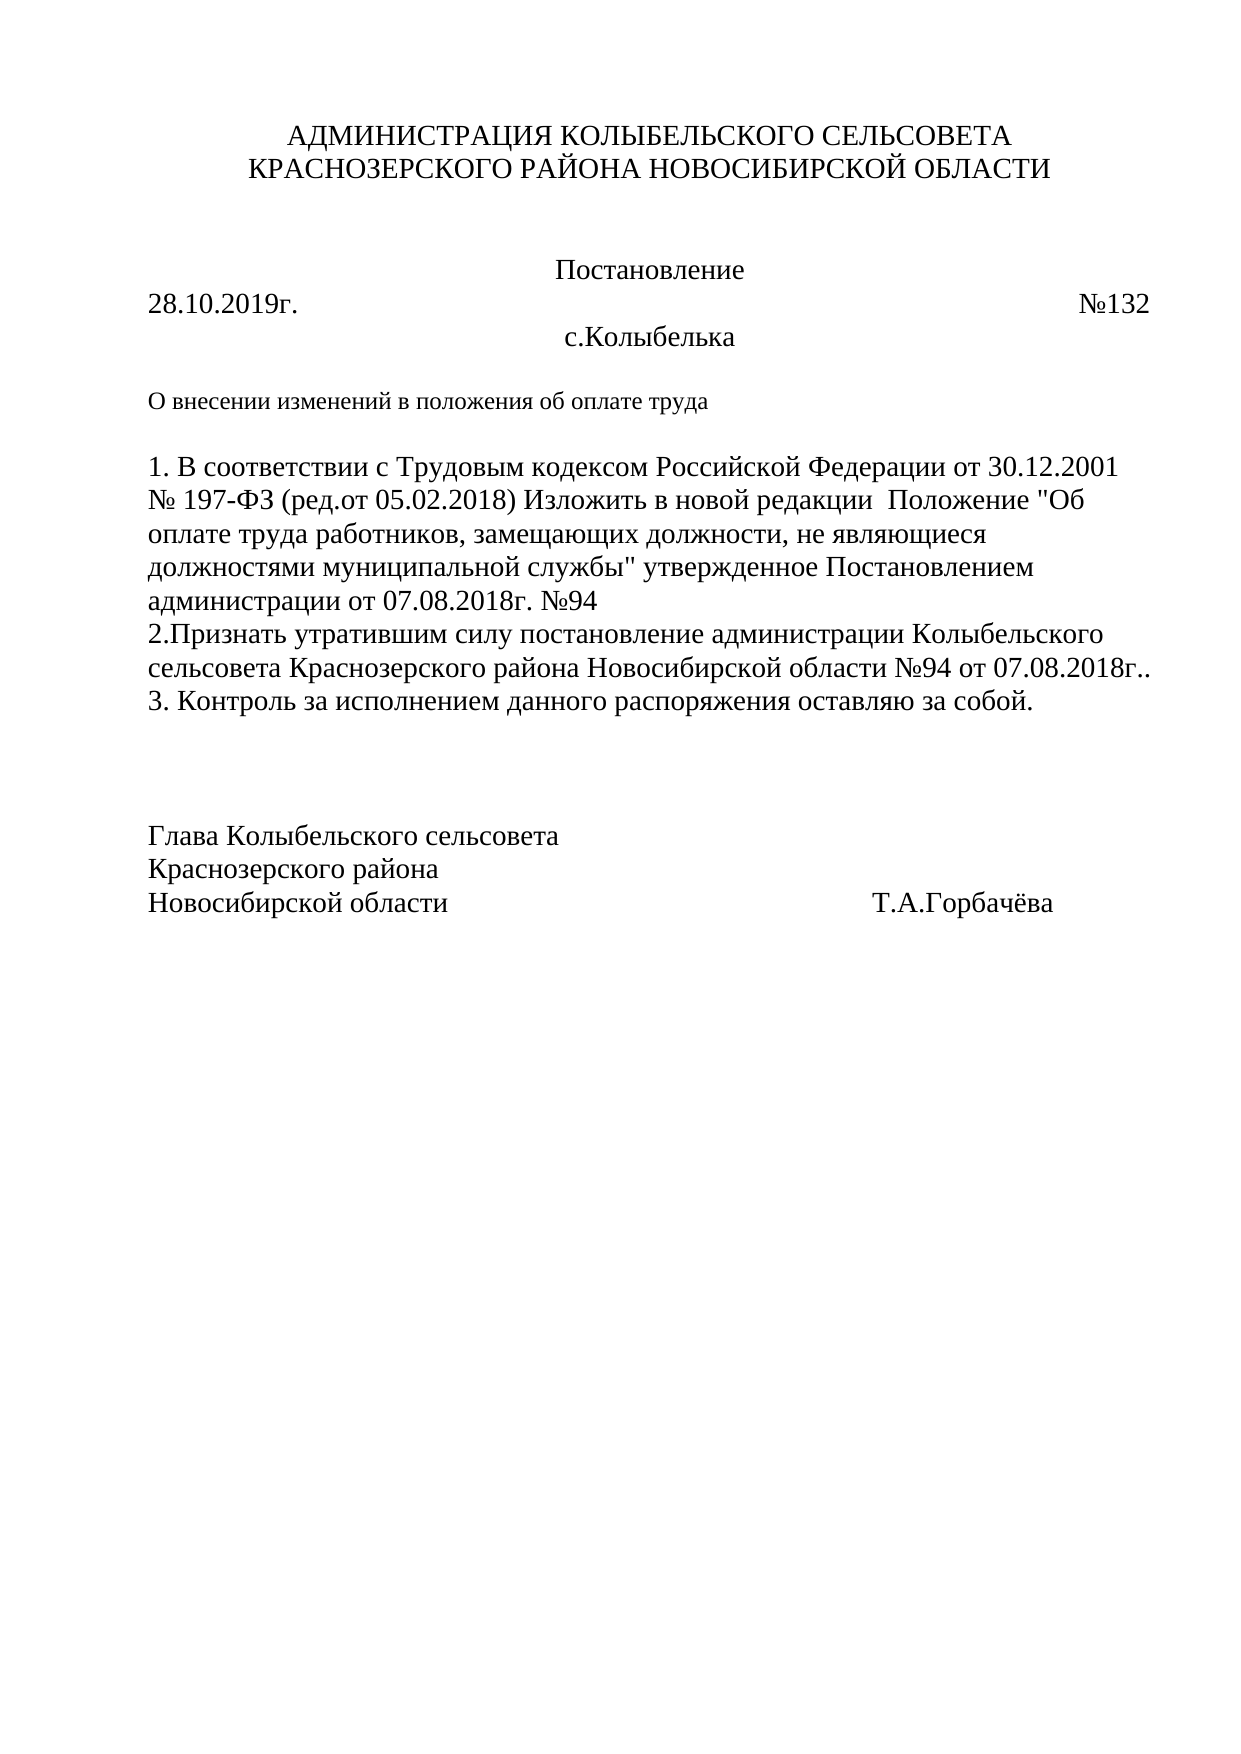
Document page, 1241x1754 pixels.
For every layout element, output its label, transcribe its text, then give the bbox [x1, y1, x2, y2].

text 3. Контроль за исполнением данного распоряжения оставляю за собой. [148, 683, 1152, 717]
text 1. В соответствии с Трудовым кодексом Российской Федерации от 30.12.2001 № 197-ФЗ (ред.от 05.02.2018) Изложить в новой редакции Положение "Об оплате труда работников, замещающих должности, не являющиеся должностями муниципальной службы" утвержденное Постановлением администрации от 07.08.2018г. №94 [148, 449, 1152, 616]
text КРАСНОЗЕРСКОГО РАЙОНА НОВОСИБИРСКОЙ ОБЛАСТИ [148, 152, 1152, 185]
text с.Колыбелька [148, 319, 1152, 353]
text АДМИНИСТРАЦИЯ КОЛЫБЕЛЬСКОГО СЕЛЬСОВЕТА [148, 118, 1152, 152]
text 2.Признать утратившим силу постановление администрации Колыбельского сельсовета Краснозерского района Новосибирской области №94 от 07.08.2018г.. [148, 616, 1152, 683]
text Краснозерского района [148, 851, 1152, 885]
text Новосибирской области Т.А.Горбачёва [148, 885, 1152, 918]
text Постановление [148, 252, 1152, 286]
text Глава Колыбельского сельсовета [148, 818, 1152, 851]
text О внесении изменений в положения об оплате труда [148, 386, 1152, 415]
text 28.10.2019г. №132 [148, 286, 1152, 319]
